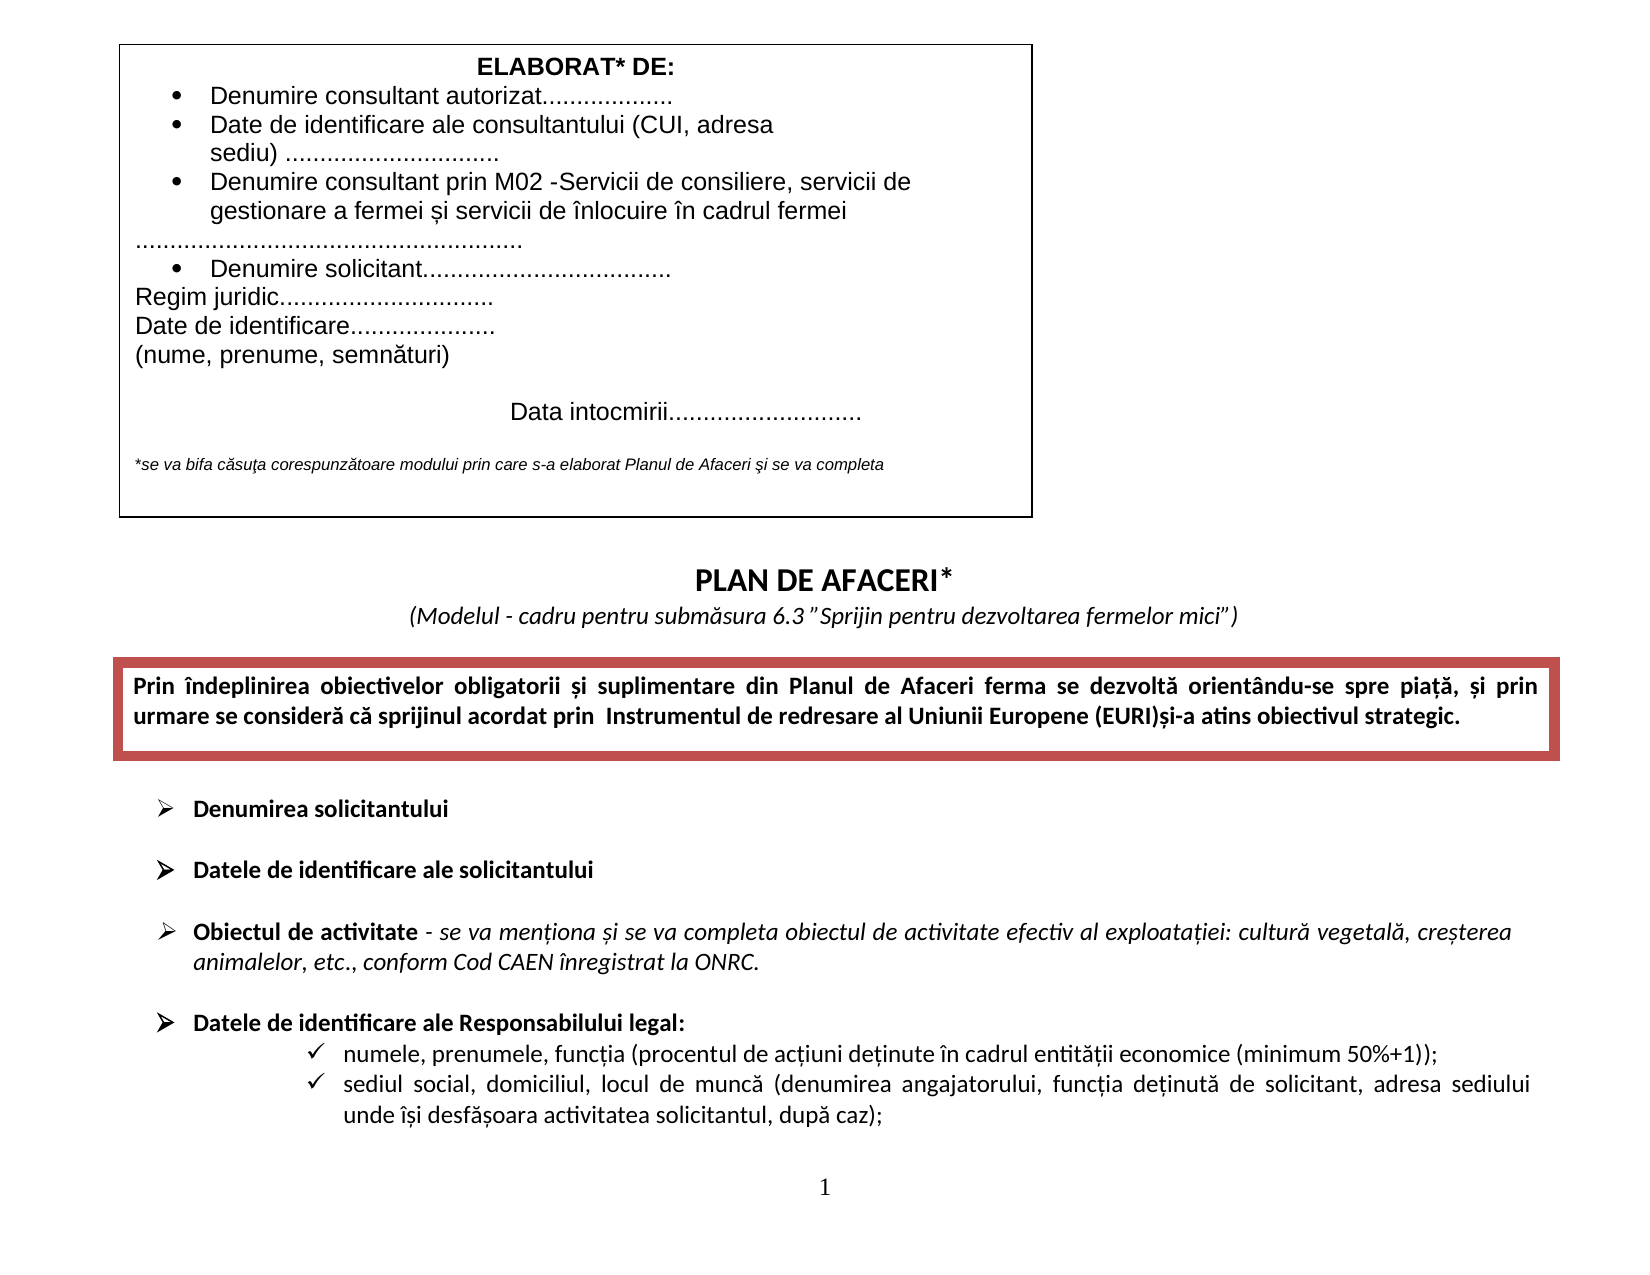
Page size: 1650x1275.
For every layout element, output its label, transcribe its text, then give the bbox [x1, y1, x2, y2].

list Datele de identificare ale Responsabilului legal: [156, 1007, 1516, 1038]
list Obiectul de activitate - se va menţiona şi se va completa obiectul de activitate efectiv al exploataţiei: cultură vegetală, creşterea animalelor, etc., conform Cod CAEN înregistrat la ONRC. [156, 916, 1516, 977]
list Denumirea solicitantului [156, 793, 1532, 824]
list sediul social, domiciliul, locul de muncă (denumirea angajatorului, funcţia deţinută de solicitant, adresa sediului unde îşi desfăşoara activitatea solicitantul, după caz); [306, 1068, 1532, 1129]
list numele, prenumele, funcţia (procentul de acţiuni deţinute în cadrul entităţii economice (minimum 50%+1)); [306, 1038, 1532, 1068]
text PLAN DE AFACERI* [118, 559, 1532, 600]
list Datele de identificare ale solicitantului [156, 854, 1516, 885]
text (Modelul - cadru pentru submăsura 6.3 ”Sprijin pentru dezvoltarea fermelor mici”) [118, 600, 1532, 631]
